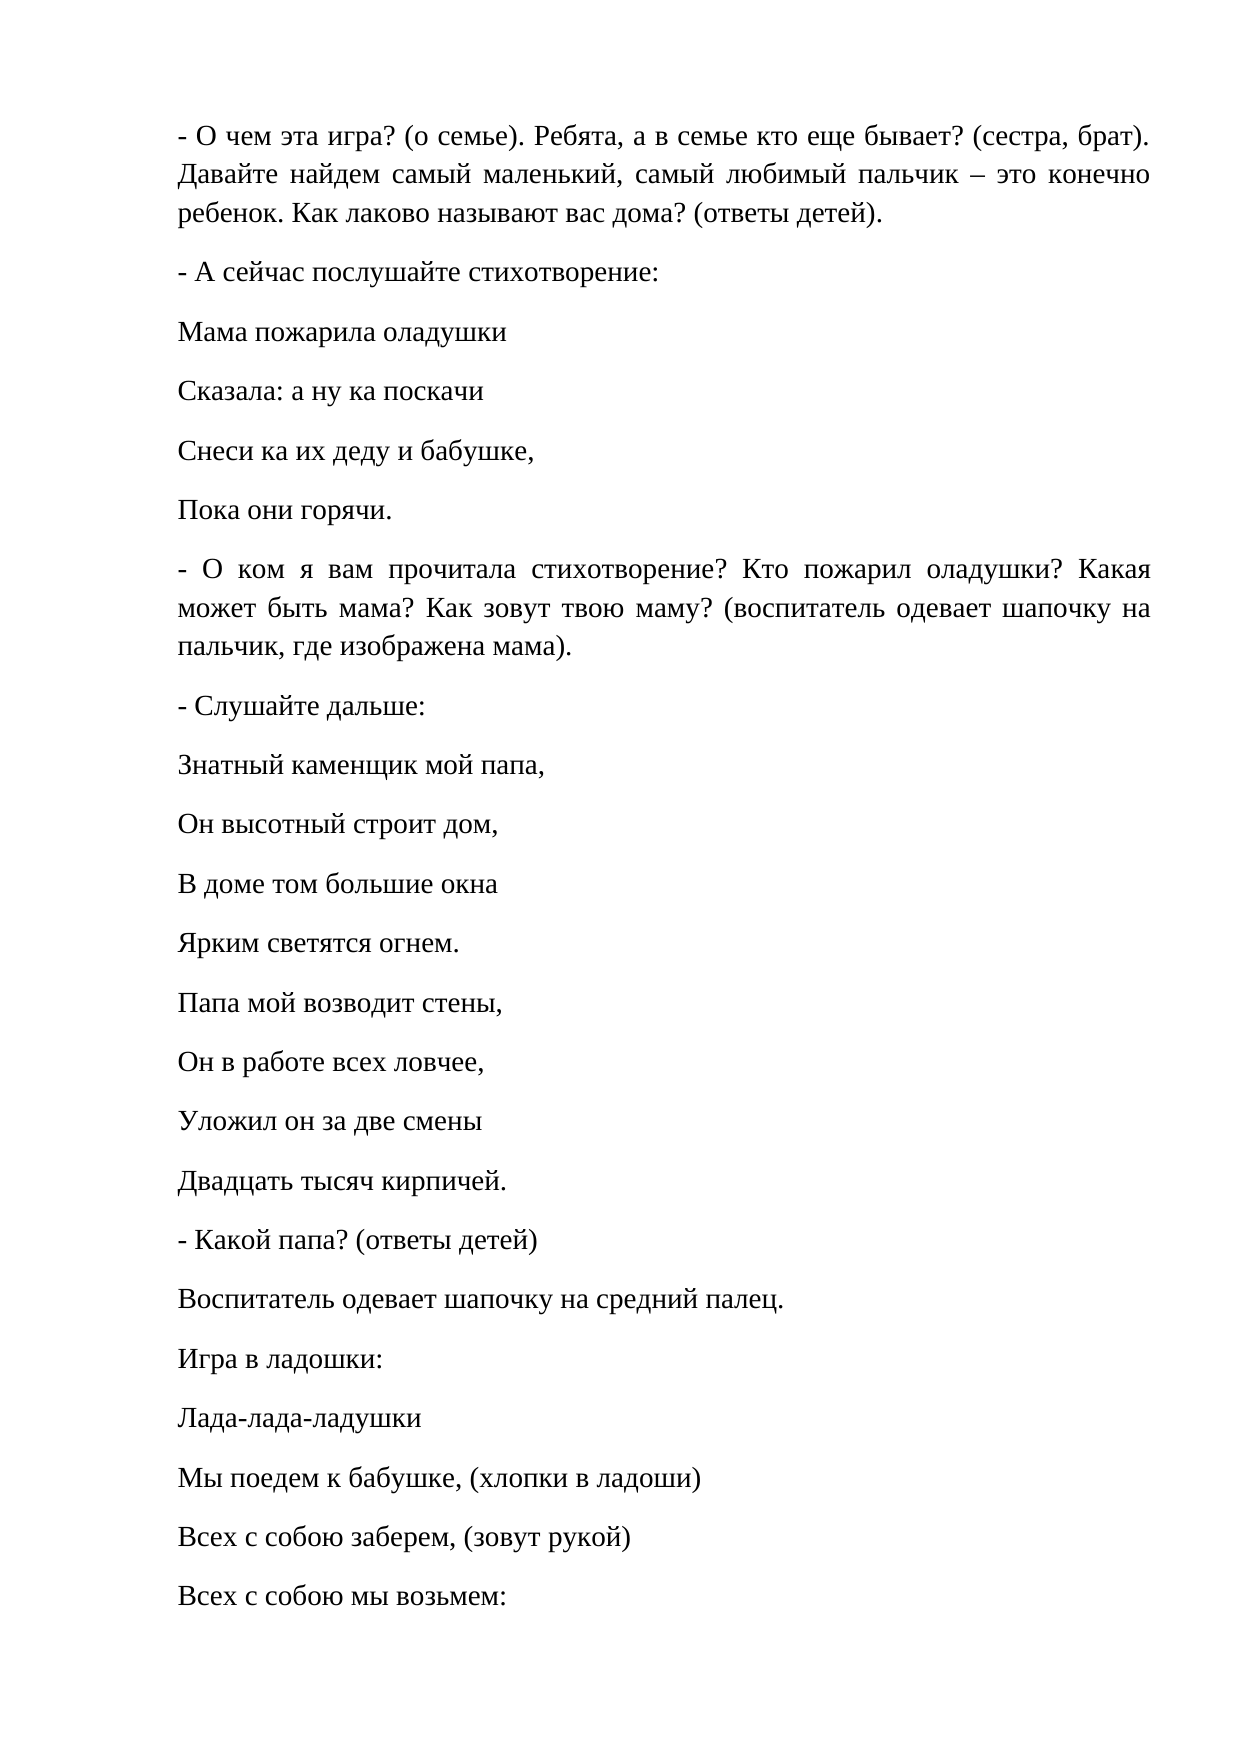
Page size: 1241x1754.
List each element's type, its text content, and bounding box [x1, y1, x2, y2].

text Мы поедем к бабушке, (хлопки в ладоши) [177, 1460, 1152, 1493]
text - Какой папа? (ответы детей) [177, 1222, 1152, 1256]
text - А сейчас послушайте стихотворение: [177, 254, 1152, 288]
text Ярким светятся огнем. [177, 925, 1152, 959]
text Он в работе всех ловчее, [177, 1044, 1152, 1078]
text Мама пожарила оладушки [177, 314, 1152, 347]
text - Слушайте дальше: [177, 688, 1152, 721]
text Он высотный строит дом, [177, 807, 1152, 840]
text Всех с собою заберем, (зовут рукой) [177, 1519, 1152, 1553]
text Папа мой возводит стены, [177, 985, 1152, 1018]
text В доме том большие окна [177, 866, 1152, 899]
text Воспитатель одевает шапочку на средний палец. [177, 1282, 1152, 1315]
text Снеси ка их деду и бабушке, [177, 433, 1152, 466]
text Всех с собою мы возьмем: [177, 1578, 1152, 1612]
text - О ком я вам прочитала стихотворение? Кто пожарил оладушки? Какая может быть мама? Как зовут твою маму? (воспитатель одевает шапочку на пальчик, где изображена мама). [177, 551, 1152, 662]
text Двадцать тысяч кирпичей. [177, 1163, 1152, 1196]
text Уложил он за две смены [177, 1103, 1152, 1137]
text Знатный каменщик мой папа, [177, 747, 1152, 781]
text Пока они горячи. [177, 492, 1152, 526]
text Игра в ладошки: [177, 1341, 1152, 1374]
text - О чем эта игра? (о семье). Ребята, а в семье кто еще бывает? (сестра, брат). Давайте найдем самый маленький, самый любимый пальчик – это конечно ребенок. Как лаково называют вас дома? (ответы детей). [177, 118, 1152, 229]
text Лада-лада-ладушки [177, 1400, 1152, 1434]
text Сказала: а ну ка поскачи [177, 373, 1152, 407]
